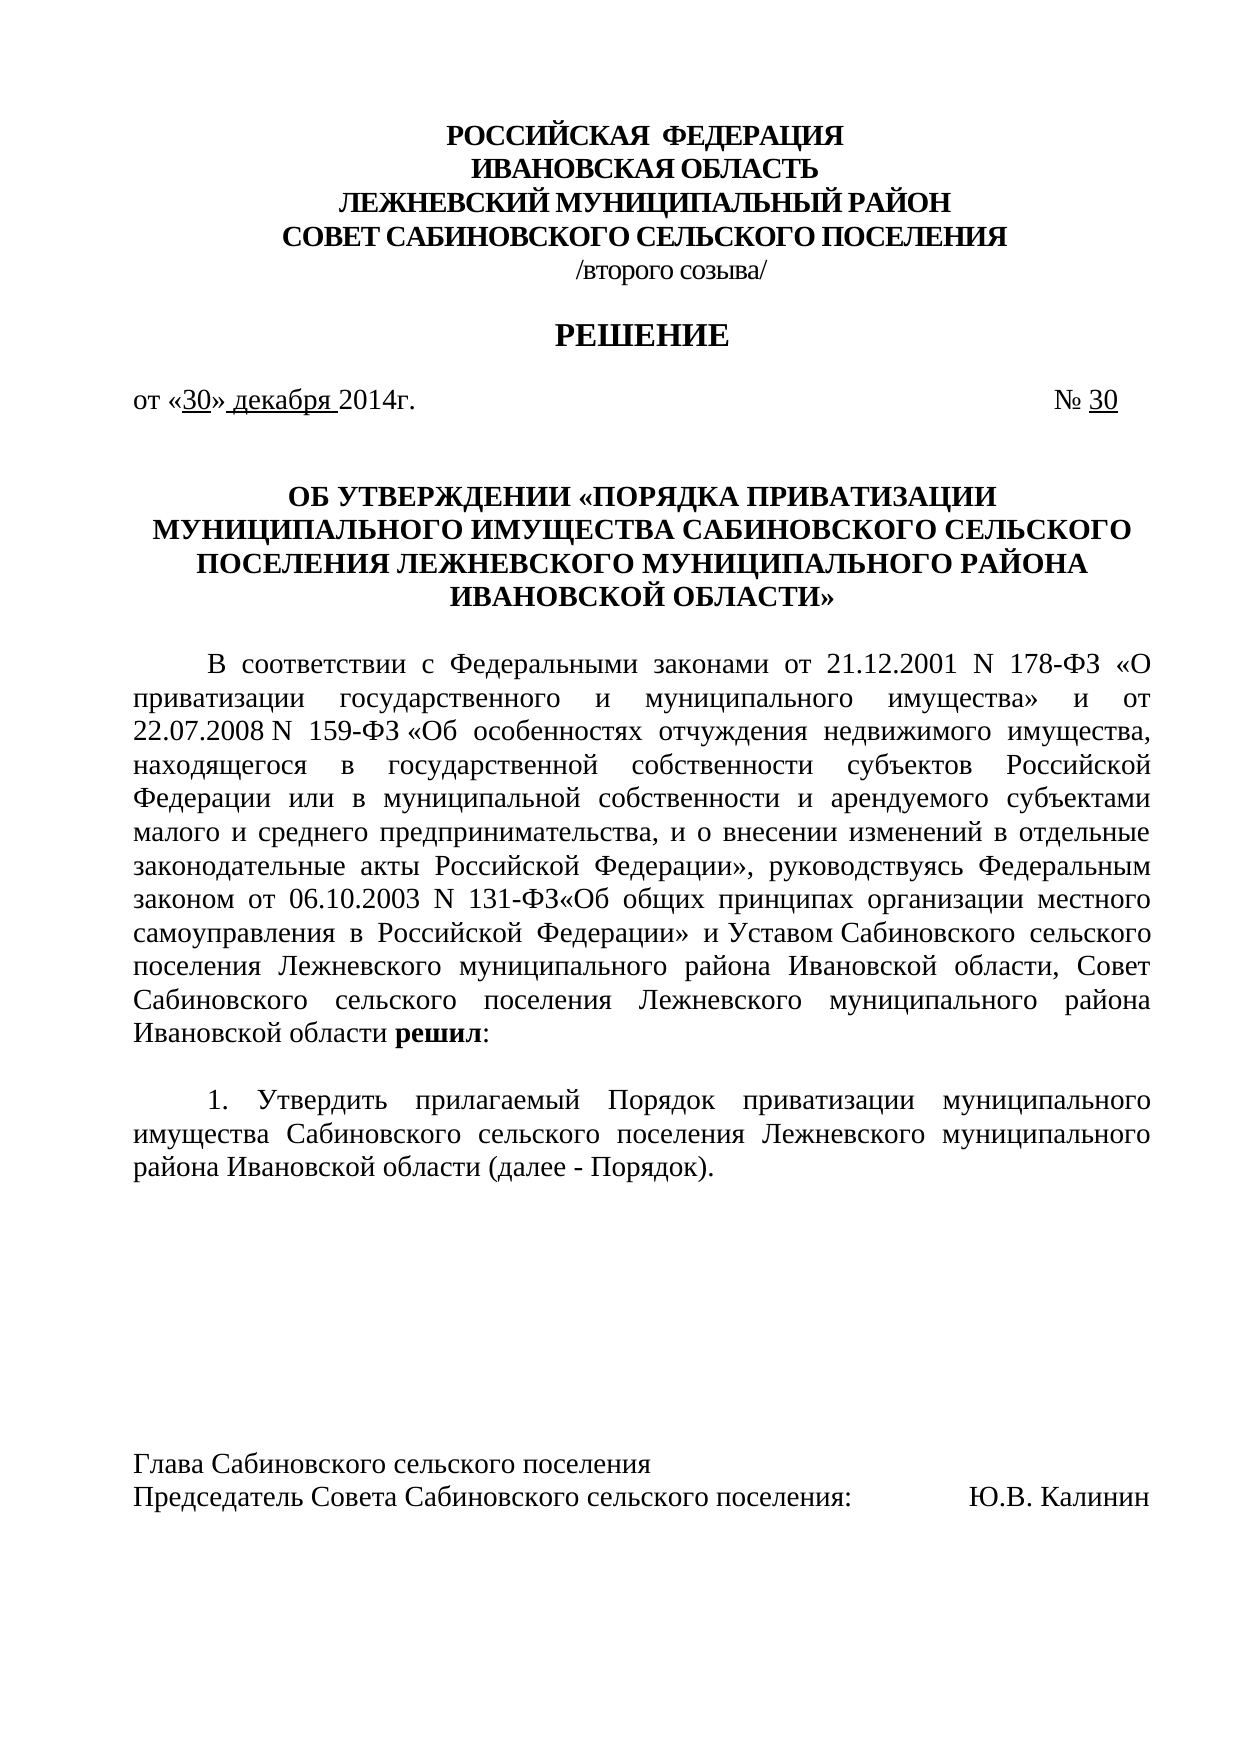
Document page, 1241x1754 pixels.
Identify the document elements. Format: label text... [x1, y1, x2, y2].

text /второго созыва/ [138, 252, 1152, 286]
text ОБ УТВЕРЖДЕНИИ «ПОРЯДКА ПРИВАТИЗАЦИИ МУНИЦИПАЛЬНОГО ИМУЩЕСТВА САБИНОВСКОГО СЕЛЬСКОГО ПОСЕЛЕНИЯ ЛЕЖНЕВСКОГО МУНИЦИПАЛЬНОГО РАЙОНА ИВАНОВСКОЙ ОБЛАСТИ» [133, 479, 1152, 613]
subtitle РЕШЕНИЕ [133, 315, 1152, 353]
text Глава Сабиновского сельского поселения [133, 1446, 1152, 1479]
subtitle от «30» декабря 2014г. № 30 [133, 382, 1152, 416]
text 1. Утвердить прилагаемый Порядок приватизации муниципального имущества Сабиновского сельского поселения Лежневского муниципального района Ивановской области (далее - Порядок). [133, 1082, 1152, 1183]
text В соответствии с Федеральными законами от 21.12.2001 N 178-ФЗ «О приватизации государственного и муниципального имущества» и от 22.07.2008 N 159-ФЗ «Об особенностях отчуждения недвижимого имущества, находящегося в государственной собственности субъектов Российской Федерации или в муниципальной собственности и арендуемого субъектами малого и среднего предпринимательства, и о внесении изменений в отдельные законодательные акты Российской Федерации», руководствуясь Федеральным законом от 06.10.2003 N 131-ФЗ«Об общих принципах организации местного самоуправления в Российской Федерации» и Уставом Сабиновского сельского поселения Лежневского муниципального района Ивановской области, Совет Сабиновского сельского поселения Лежневского муниципального района Ивановской области решил: [133, 646, 1152, 1049]
text Председатель Совета Сабиновского сельского поселения: Ю.В. Калинин [133, 1479, 1152, 1543]
text РОССИЙСКАЯ ФЕДЕРАЦИЯ ИВАНОВСКАЯ ОБЛАСТЬ ЛЕЖНЕВСКИЙ МУНИЦИПАЛЬНЫЙ РАЙОН СОВЕТ САБИНОВСКОГО СЕЛЬСКОГО ПОСЕЛЕНИЯ [138, 118, 1152, 252]
